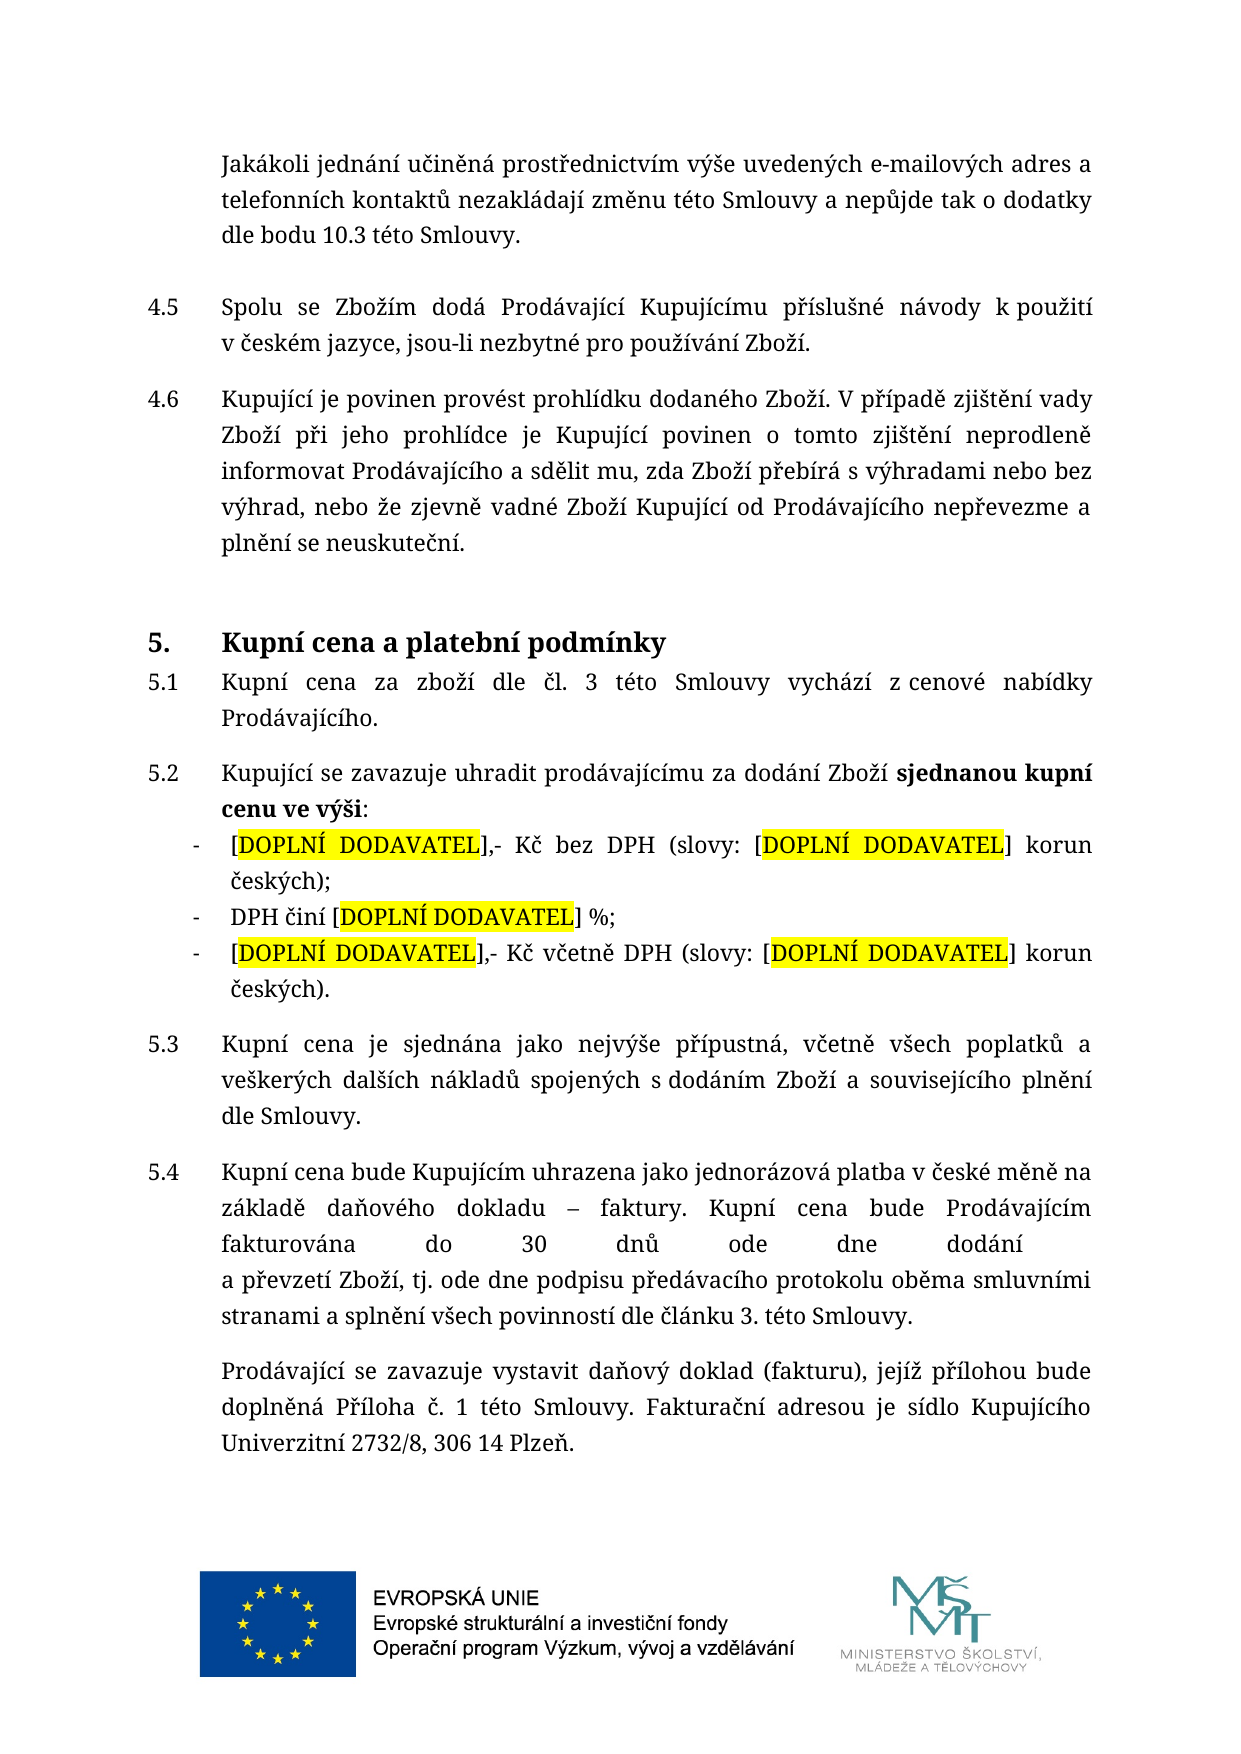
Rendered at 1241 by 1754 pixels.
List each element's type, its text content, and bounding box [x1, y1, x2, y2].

picture [147, 1519, 1093, 1729]
text 5.2 Kupující se zavazuje uhradit prodávajícímu za dodání Zboží sjednanou kupní cenu ve výši: [148, 757, 1093, 824]
list DPH činí [DOPLNÍ DODAVATEL] %; [193, 901, 340, 932]
text 5.3 Kupní cena je sjednána jako nejvýše přípustná, včetně všech poplatků a veškerých dalších nákladů spojených s dodáním Zboží a souvisejícího plnění dle Smlouvy. [148, 1028, 1093, 1132]
list [DOPLNÍ DODAVATEL],- Kč bez DPH (slovy: [DOPLNÍ DODAVATEL] korun českých); [193, 829, 1093, 896]
text 5. Kupní cena a platební podmínky [148, 623, 1093, 660]
text 5.1 Kupní cena za zboží dle čl. 3 této Smlouvy vychází z cenové nabídky Prodávajícího. [148, 666, 1093, 733]
text 4.6 Kupující je povinen provést prohlídku dodaného Zboží. V případě zjištění vady Zboží při jeho prohlídce je Kupující povinen o tomto zjištění neprodleně informovat Prodávajícího a sdělit mu, zda Zboží přebírá s výhradami nebo bez výhrad, nebo že zjevně vadné Zboží Kupující od Prodávajícího nepřevezme a plnění se neuskuteční. [148, 383, 1093, 558]
text Jakákoli jednání učiněná prostřednictvím výše uvedených e-mailových adres a telefonních kontaktů nezakládají změnu této Smlouvy a nepůjde tak o dodatky dle bodu 10.3 této Smlouvy. [221, 148, 1093, 251]
text Prodávající se zavazuje vystavit daňový doklad (fakturu), jejíž přílohou bude doplněná Příloha č. 1 této Smlouvy. Fakturační adresou je sídlo Kupujícího Univerzitní 2732/8, 306 14 Plzeň. [221, 1355, 1093, 1458]
text 4.5 Spolu se Zbožím dodá Prodávající Kupujícímu příslušné návody k použití v českém jazyce, jsou-li nezbytné pro používání Zboží. [148, 291, 1093, 358]
text 5.4 Kupní cena bude Kupujícím uhrazena jako jednorázová platba v české měně na základě daňového dokladu – faktury. Kupní cena bude Prodávajícím fakturována do 30 dnů ode dne dodání a převzetí Zboží, tj. ode dne podpisu předávacího protokolu oběma smluvními stranami a splnění všech povinností dle článku 3. této Smlouvy. [148, 1156, 1093, 1331]
list [DOPLNÍ DODAVATEL],- Kč včetně DPH (slovy: [DOPLNÍ DODAVATEL] korun českých). [193, 937, 1093, 1004]
list DPH činí [DOPLNÍ DODAVATEL] %; [574, 901, 1093, 932]
